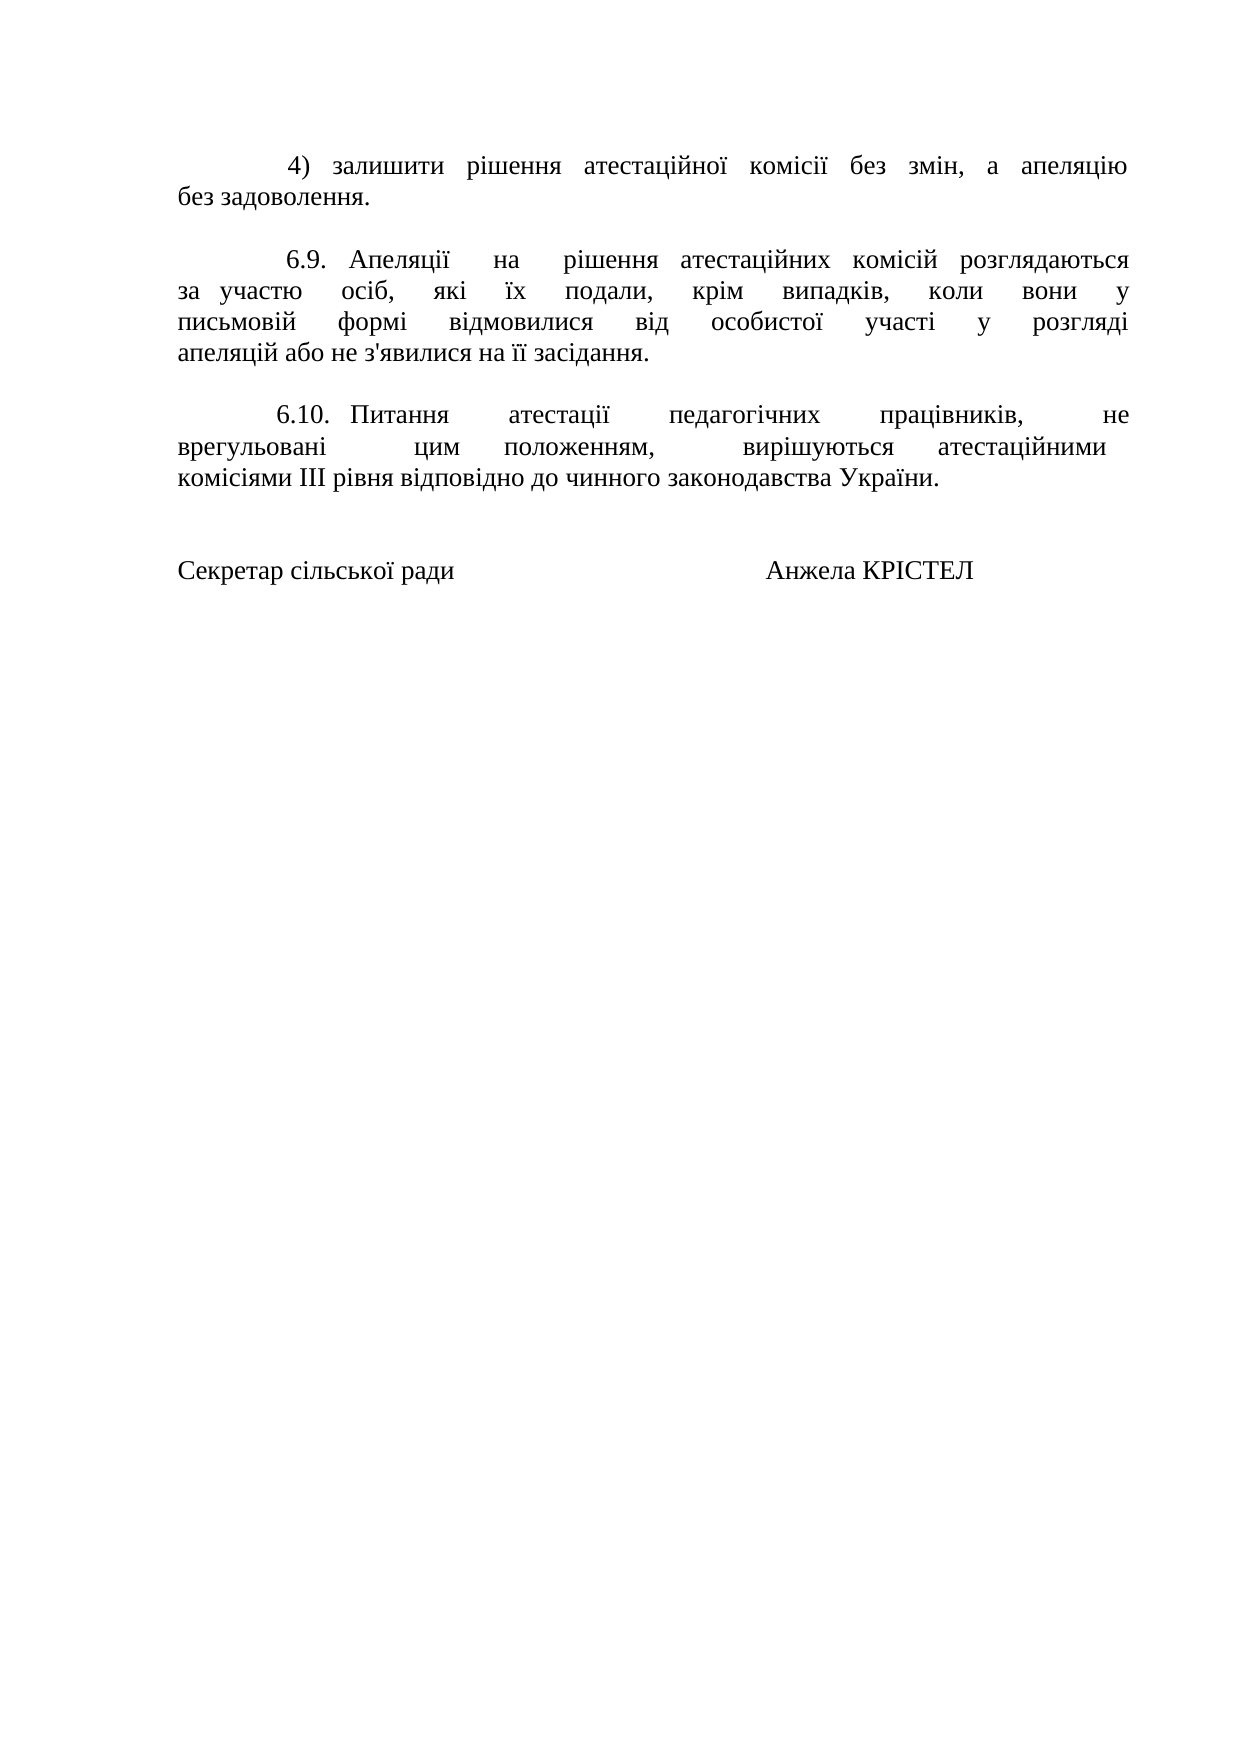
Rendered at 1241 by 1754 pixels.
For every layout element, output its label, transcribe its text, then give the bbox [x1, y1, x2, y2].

text 4) залишити рішення атестаційної комісії без змін, а апеляцію без задоволення. [177, 149, 1152, 212]
text 6.9. Апеляції на рішення атестаційних комісій розглядаються за участю осіб, які їх подали, крім випадків, коли вони у письмовій формі відмовилися від особистої участі у розгляді апеляцій або не з'явилися на її засідання. [177, 243, 1152, 367]
text Секретар сільської ради Анжела КРІСТЕЛ [177, 554, 1152, 585]
text 6.10. Питання атестації педагогічних працівників, не врегульовані цим положенням, вирішуються атестаційними комісіями III рівня відповідно до чинного законодавства України. [177, 398, 1152, 492]
